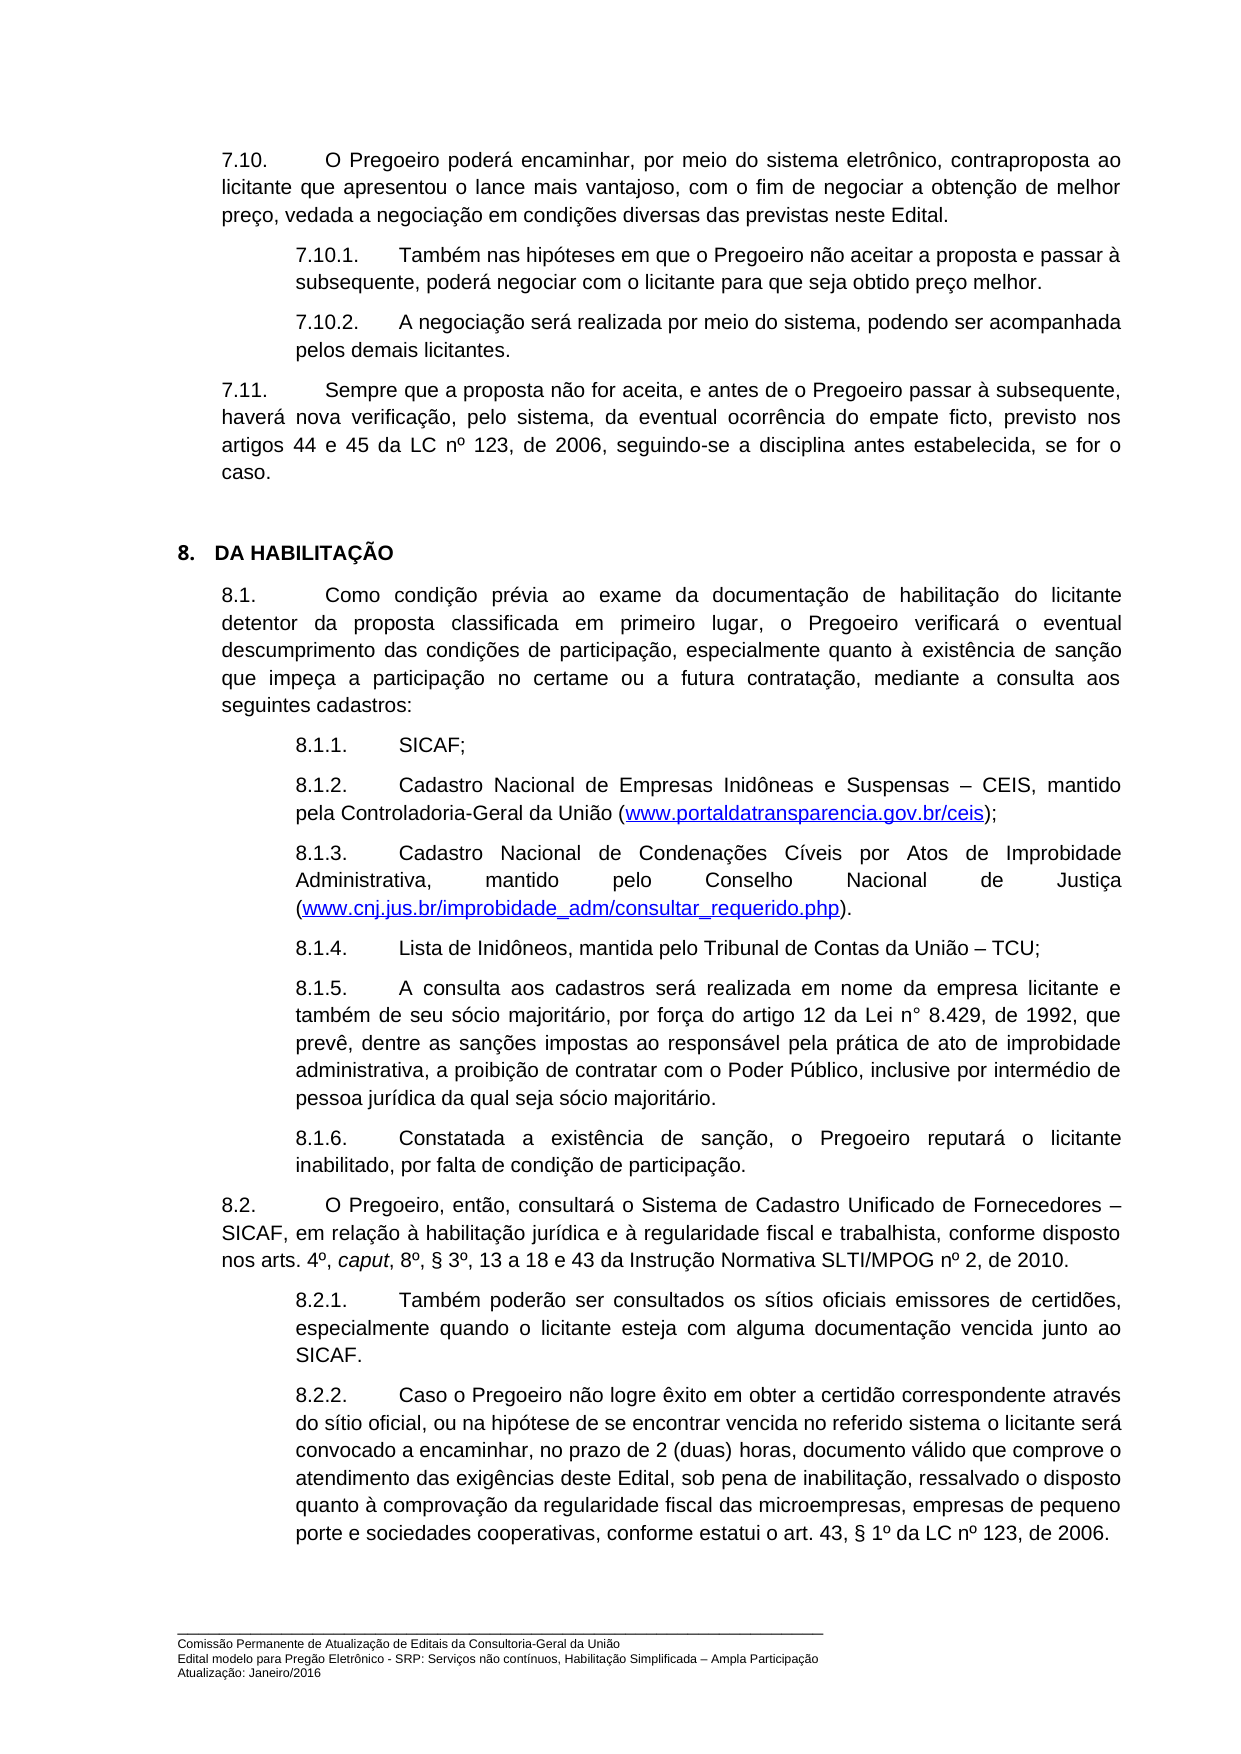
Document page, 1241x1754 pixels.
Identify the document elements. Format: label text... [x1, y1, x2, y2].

list A negociação será realizada por meio do sistema, podendo ser acompanhada pelos demais licitantes. [295, 310, 1122, 362]
list Também poderão ser consultados os sítios oficiais emissores de certidões, especialmente quando o licitante esteja com alguma documentação vencida junto ao SICAF. [295, 1288, 1122, 1367]
list Como condição prévia ao exame da documentação de habilitação do licitante detentor da proposta classificada em primeiro lugar, o Pregoeiro verificará o eventual descumprimento das condições de participação, especialmente quanto à existência de sanção que impeça a participação no certame ou a futura contratação, mediante a consulta aos seguintes cadastros: [221, 583, 1122, 717]
list Também nas hipóteses em que o Pregoeiro não aceitar a proposta e passar à subsequente, poderá negociar com o licitante para que seja obtido preço melhor. [295, 243, 1122, 294]
list O Pregoeiro poderá encaminhar, por meio do sistema eletrônico, contraproposta ao licitante que apresentou o lance mais vantajoso, com o fim de negociar a obtenção de melhor preço, vedada a negociação em condições diversas das previstas neste Edital. [221, 148, 1122, 227]
list O Pregoeiro, então, consultará o Sistema de Cadastro Unificado de Fornecedores – SICAF, em relação à habilitação jurídica e à regularidade fiscal e trabalhista, conforme disposto nos arts. 4º, caput, 8º, § 3º, 13 a 18 e 43 da Instrução Normativa SLTI/MPOG nº 2, de 2010. [221, 1193, 1122, 1272]
list Sempre que a proposta não for aceita, e antes de o Pregoeiro passar à subsequente, haverá nova verificação, pelo sistema, da eventual ocorrência do empate ficto, previsto nos artigos 44 e 45 da LC nº 123, de 2006, seguindo-se a disciplina antes estabelecida, se for o caso. [221, 378, 1122, 484]
text DA HABILITAÇÃO [177, 538, 1122, 566]
list Lista de Inidôneos, mantida pelo Tribunal de Contas da União – TCU; [295, 935, 1122, 959]
list Cadastro Nacional de Condenações Cíveis por Atos de Improbidade Administrativa, mantido pelo Conselho Nacional de Justiça (www.cnj.jus.br/improbidade_adm/consultar_requerido.php). [295, 840, 1122, 919]
list Cadastro Nacional de Empresas Inidôneas e Suspensas – CEIS, mantido pela Controladoria-Geral da União (www.portaldatransparencia.gov.br/ceis); [295, 773, 1122, 824]
list SICAF; [295, 733, 1122, 757]
list A consulta aos cadastros será realizada em nome da empresa licitante e também de seu sócio majoritário, por força do artigo 12 da Lei n° 8.429, de 1992, que prevê, dentre as sanções impostas ao responsável pela prática de ato de improbidade administrativa, a proibição de contratar com o Poder Público, inclusive por intermédio de pessoa jurídica da qual seja sócio majoritário. [295, 975, 1122, 1109]
list Constatada a existência de sanção, o Pregoeiro reputará o licitante inabilitado, por falta de condição de participação. [295, 1125, 1122, 1177]
list Caso o Pregoeiro não logre êxito em obter a certidão correspondente através do sítio oficial, ou na hipótese de se encontrar vencida no referido sistema o licitante será convocado a encaminhar, no prazo de 2 (duas) horas, documento válido que comprove o atendimento das exigências deste Edital, sob pena de inabilitação, ressalvado o disposto quanto à comprovação da regularidade fiscal das microempresas, empresas de pequeno porte e sociedades cooperativas, conforme estatui o art. 43, § 1º da LC nº 123, de 2006. [295, 1383, 1122, 1544]
